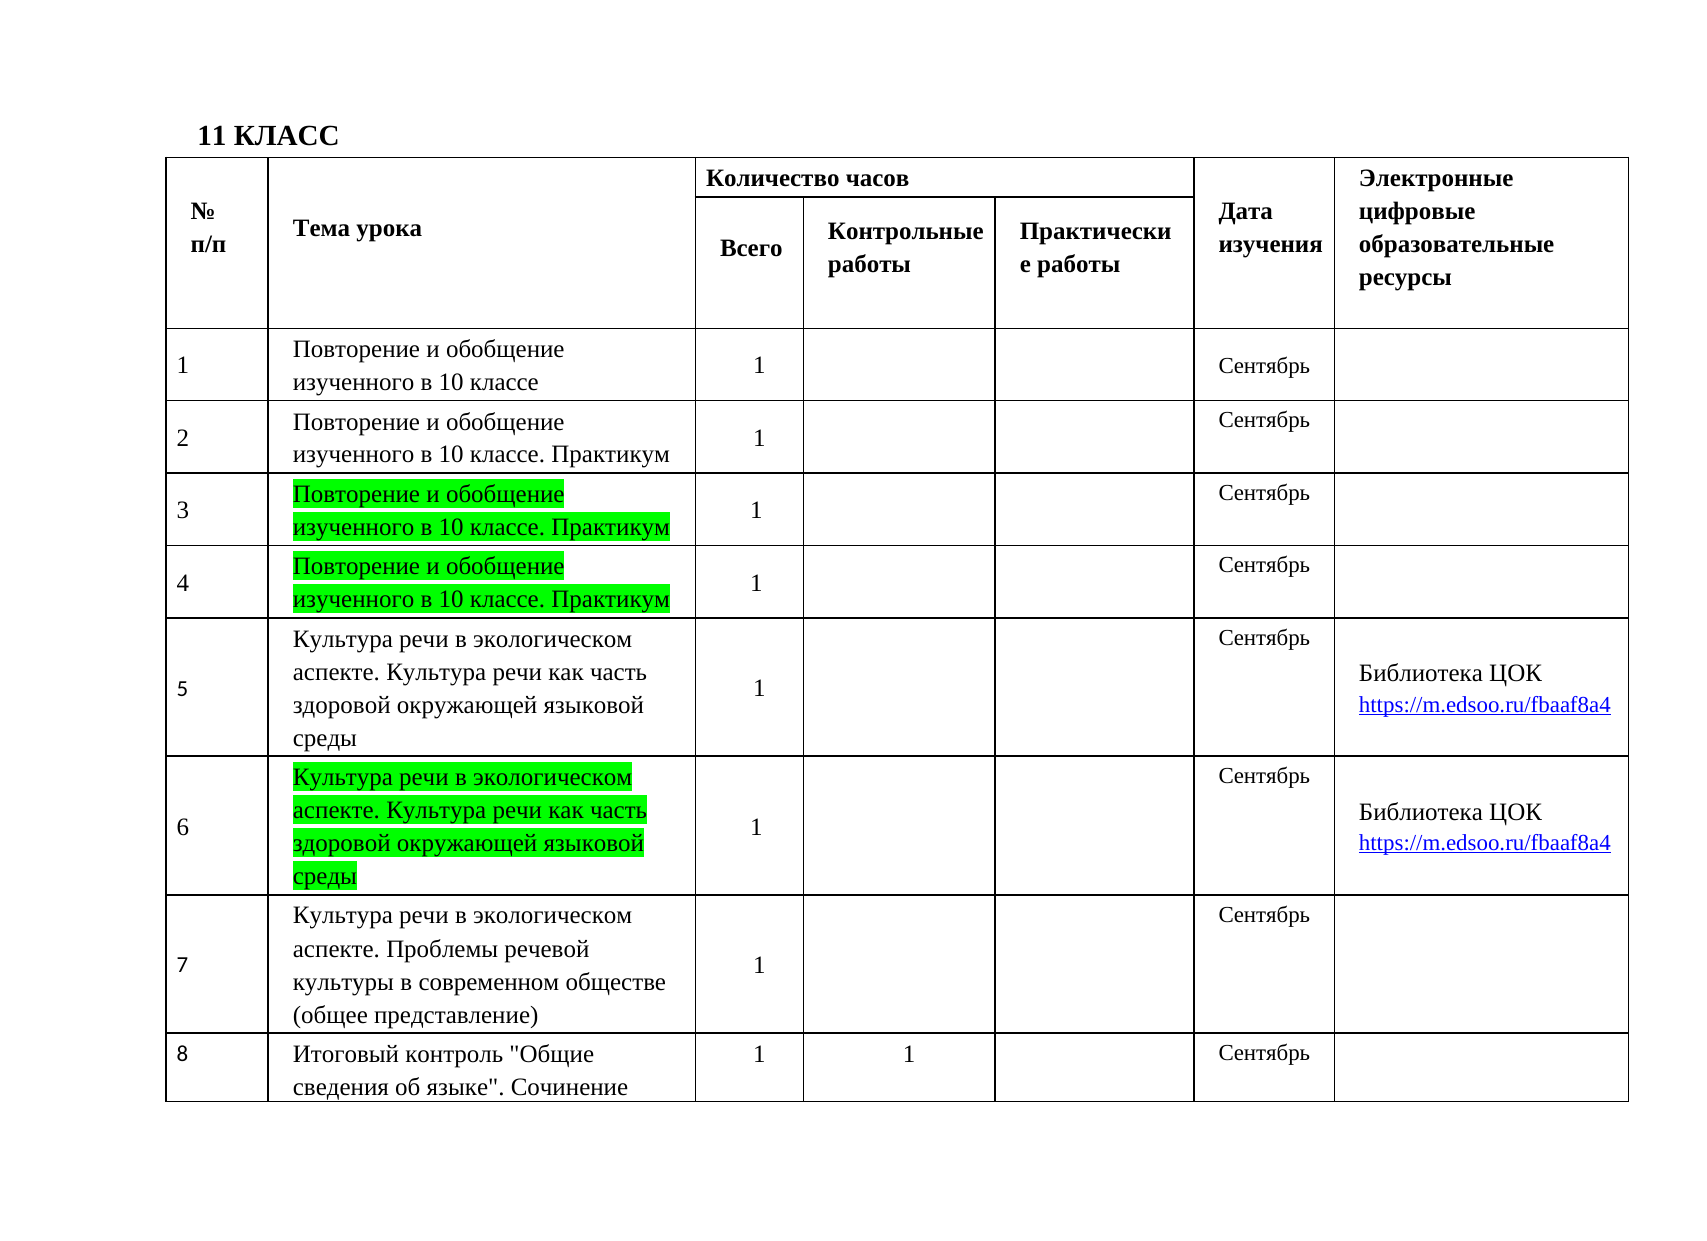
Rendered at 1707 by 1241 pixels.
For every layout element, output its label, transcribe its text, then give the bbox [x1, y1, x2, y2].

table_cell Библиотека ЦОК https://m.edsoo.ru/fbaaf8a4 [1335, 619, 1628, 755]
table_cell [1335, 896, 1628, 1032]
table_cell 6 [167, 757, 267, 894]
table_cell Всего [696, 198, 803, 327]
table_cell Повторение и обобщение изученного в 10 классе. Практикум [269, 474, 695, 544]
table_cell [1335, 329, 1628, 400]
table_cell [1335, 1034, 1628, 1101]
table_cell Повторение и обобщение изученного в 10 классе [269, 329, 695, 400]
table_cell [996, 757, 1193, 894]
table_cell Культура речи в экологическом аспекте. Проблемы речевой культуры в современном обществе (общее представление) [269, 896, 695, 1032]
table_cell [1335, 401, 1628, 472]
table_cell Повторение и обобщение изученного в 10 классе. Практикум [269, 546, 695, 617]
table_cell [996, 896, 1193, 1032]
table_cell 1 [696, 757, 803, 894]
table_header Тема урока [269, 158, 695, 327]
table_cell Практические работы [996, 198, 1193, 327]
table_header № п/п [167, 158, 267, 327]
table_cell Культура речи в экологическом аспекте. Культура речи как часть здоровой окружающей языковой среды [269, 619, 695, 755]
table_cell 7 [167, 896, 267, 1032]
table_cell 2 [167, 401, 267, 472]
text 11 КЛАСС [190, 118, 1618, 152]
table_cell 1 [696, 1034, 803, 1101]
table_cell 1 [167, 329, 267, 400]
table_cell Контрольные работы [804, 198, 994, 327]
table_cell 1 [696, 546, 803, 617]
table_cell 1 [696, 474, 803, 544]
table_cell [804, 546, 994, 617]
table_cell [804, 401, 994, 472]
table_cell [996, 619, 1193, 755]
table_cell 1 [696, 619, 803, 755]
table_cell Сентябрь [1195, 1034, 1334, 1101]
table_cell [996, 474, 1193, 544]
table_cell 1 [696, 896, 803, 1032]
table_cell Сентябрь [1195, 757, 1334, 894]
table_cell 1 [696, 401, 803, 472]
table_cell [804, 474, 994, 544]
table_cell Сентябрь [1195, 896, 1334, 1032]
table_cell [996, 329, 1193, 400]
table_cell 8 [167, 1034, 267, 1101]
table_header Электронные цифровые образовательные ресурсы [1335, 158, 1628, 327]
table_cell [1335, 546, 1628, 617]
table_cell 1 [696, 329, 803, 400]
table_cell [804, 329, 994, 400]
table_cell [804, 896, 994, 1032]
table_cell Повторение и обобщение изученного в 10 классе. Практикум [269, 401, 695, 472]
table_cell Сентябрь [1195, 474, 1334, 544]
table_cell [996, 546, 1193, 617]
table_cell Сентябрь [1195, 546, 1334, 617]
table_cell 5 [167, 619, 267, 755]
table_cell Библиотека ЦОК https://m.edsoo.ru/fbaaf8a4 [1335, 757, 1628, 894]
table_cell [996, 401, 1193, 472]
table_cell Культура речи в экологическом аспекте. Культура речи как часть здоровой окружающей языковой среды [269, 757, 695, 894]
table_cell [269, 1034, 695, 1101]
table_cell Сентябрь [1195, 619, 1334, 755]
table_cell 3 [167, 474, 267, 544]
table_header Дата изучения [1195, 158, 1334, 327]
table_cell Сентябрь [1195, 329, 1334, 400]
table_cell 4 [167, 546, 267, 617]
table_cell [1335, 474, 1628, 544]
table_cell [804, 619, 994, 755]
table_header Количество часов [696, 158, 1193, 196]
table_cell [804, 757, 994, 894]
table_cell [996, 1034, 1193, 1101]
table_cell Сентябрь [1195, 401, 1334, 472]
table_cell 1 [804, 1034, 994, 1101]
